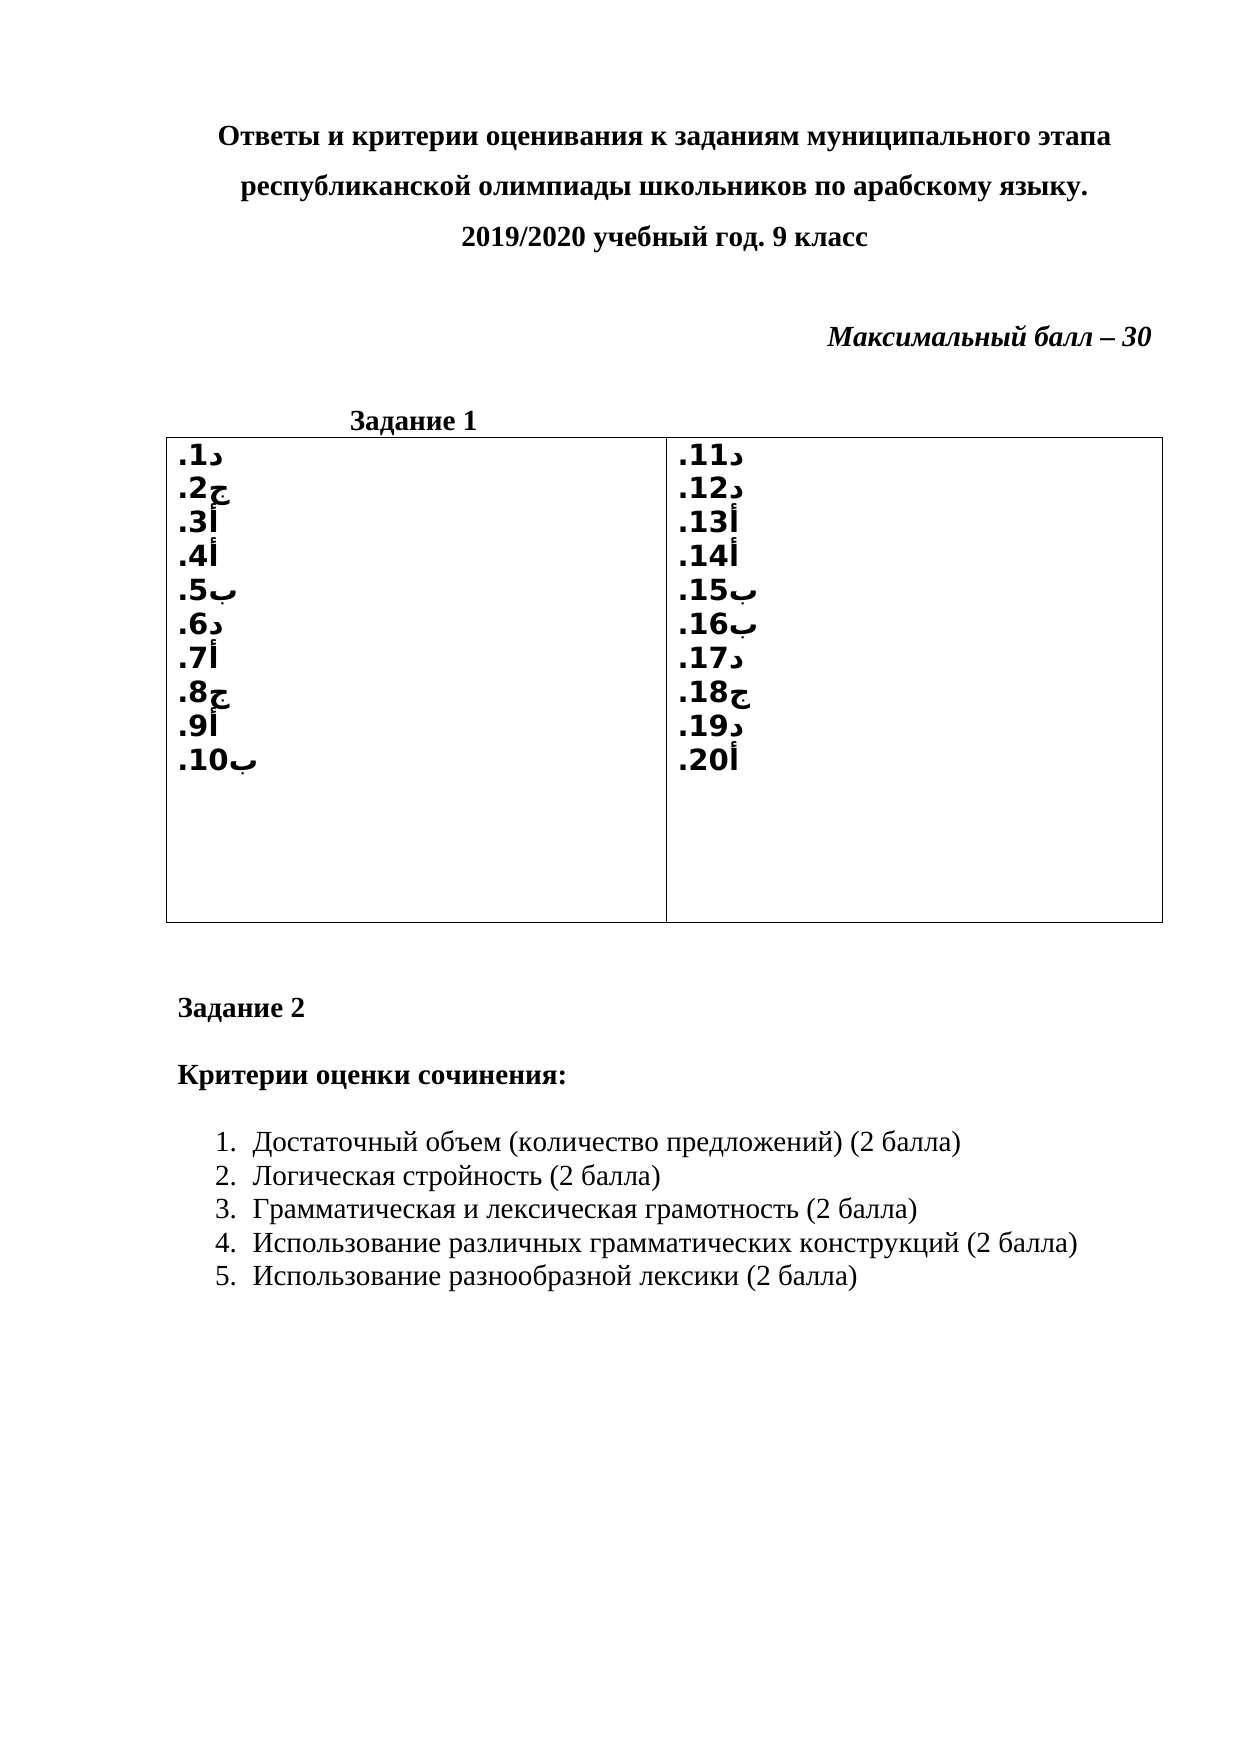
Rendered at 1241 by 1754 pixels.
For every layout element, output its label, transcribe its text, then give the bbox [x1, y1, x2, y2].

text 2019/2020 учебный год. 9 класс [177, 219, 1152, 252]
text Максимальный балл – 30 [177, 319, 1152, 353]
text Задание 1 [177, 403, 1152, 437]
list Грамматическая и лексическая грамотность (2 балла) [215, 1191, 1152, 1225]
table_header د1. ج2. أ3. أ4. ب5. د6. أ7. ج8. أ9. ب10. [167, 438, 666, 922]
table_header د11. د12. أ13. أ14. ب15. ب16. د17. ج18. د19. أ20. [667, 438, 1162, 922]
list Достаточный объем (количество предложений) (2 балла) [215, 1124, 1152, 1158]
list Использование различных грамматических конструкций (2 балла) [215, 1225, 1152, 1258]
list Использование разнообразной лексики (2 балла) [215, 1258, 1152, 1292]
text Задание 2 [177, 990, 1152, 1024]
text Ответы и критерии оценивания к заданиям муниципального этапа республиканской олимпиады школьников по арабскому языку. [177, 118, 1152, 202]
text Критерии оценки сочинения: [177, 1057, 1152, 1091]
list Логическая стройность (2 балла) [215, 1158, 1152, 1191]
